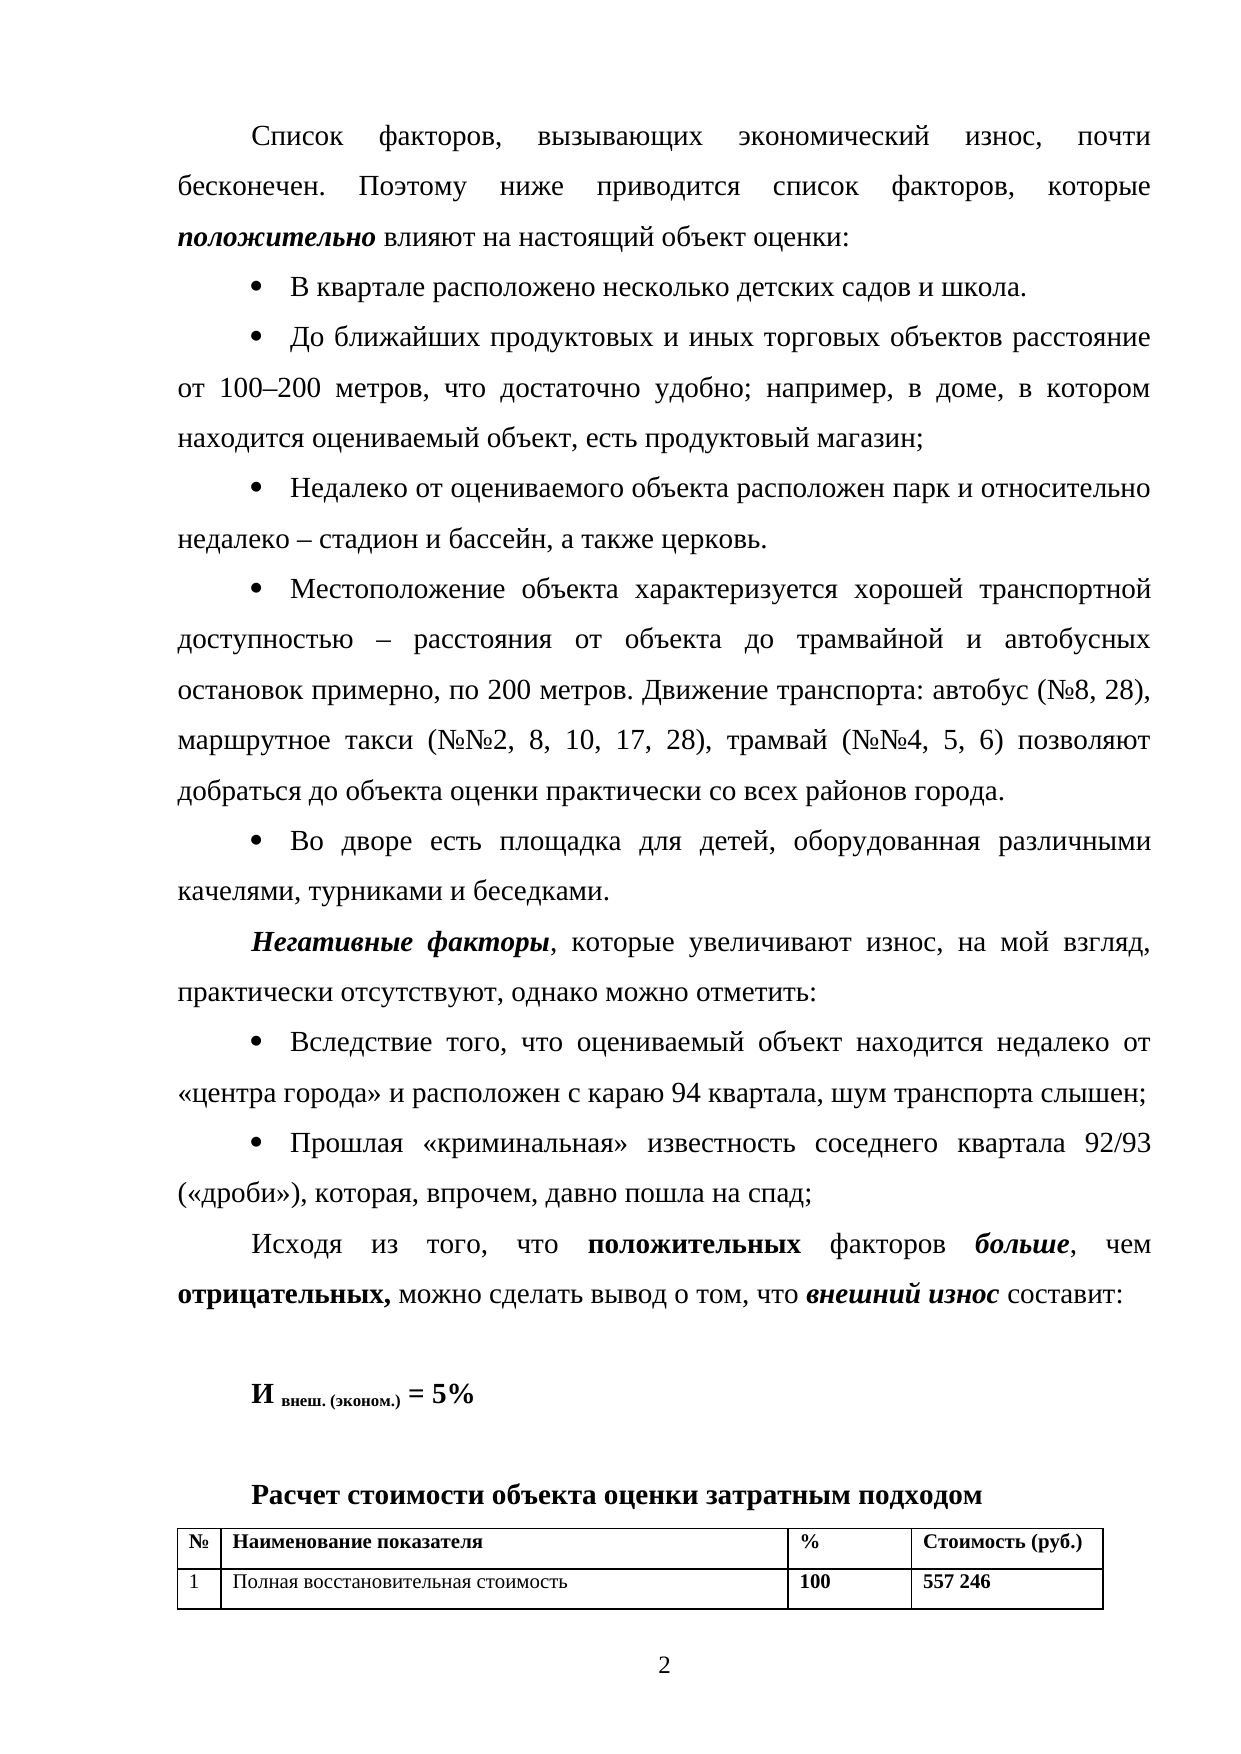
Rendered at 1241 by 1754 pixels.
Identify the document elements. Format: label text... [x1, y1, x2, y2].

table_header Стоимость (руб.) [912, 1529, 1102, 1568]
text Список факторов, вызывающих экономический износ, почти бесконечен. Поэтому ниже приводится список факторов, которые положительно влияют на настоящий объект оценки: [177, 118, 1152, 252]
table_cell 1 [178, 1570, 220, 1608]
list Прошлая «криминальная» известность соседнего квартала 92/93 («дроби»), которая, впрочем, давно пошла на спад; [177, 1125, 1152, 1209]
table_cell 100 [789, 1570, 911, 1608]
table_cell 557 246 [912, 1570, 1102, 1608]
list Недалеко от оцениваемого объекта расположен парк и относительно недалеко – стадион и бассейн, а также церковь. [177, 471, 1152, 554]
list Местоположение объекта характеризуется хорошей транспортной доступностью – расстояния от объекта до трамвайной и автобусных остановок примерно, по . Движение транспорта: автобус (№8, 28), маршрутное такси (№№2, 8, 10, 17, 28), трамвай (№№4, 5, 6) позволяют добраться до объекта оценки практически со всех районов города. [177, 571, 1152, 806]
table_header № [178, 1529, 220, 1568]
list В квартале расположено несколько детских садов и школа. [177, 269, 1152, 303]
table_header Наименование показателя [222, 1529, 787, 1568]
table_cell Полная восстановительная стоимость [222, 1570, 787, 1608]
list Во дворе есть площадка для детей, оборудованная различными качелями, турниками и беседками. [177, 823, 1152, 907]
text Исходя из того, что положительных факторов больше, чем отрицательных, можно сделать вывод о том, что внешний износ составит: [177, 1226, 1152, 1309]
list До ближайших продуктовых и иных торговых объектов расстояние от 100–200 метров, что достаточно удобно; например, в доме, в котором находится оцениваемый объект, есть продуктовый магазин; [177, 319, 1152, 454]
text Негативные факторы, которые увеличивают износ, на мой взгляд, практически отсутствуют, однако можно отметить: [177, 924, 1152, 1007]
text Расчет стоимости объекта оценки затратным подходом [177, 1477, 1152, 1511]
list Вследствие того, что оцениваемый объект находится недалеко от «центра города» и расположен с караю 94 квартала, шум транспорта слышен; [177, 1024, 1152, 1108]
table_header % [789, 1529, 911, 1568]
text И внеш. (эконом.) = 5% [177, 1377, 1152, 1410]
